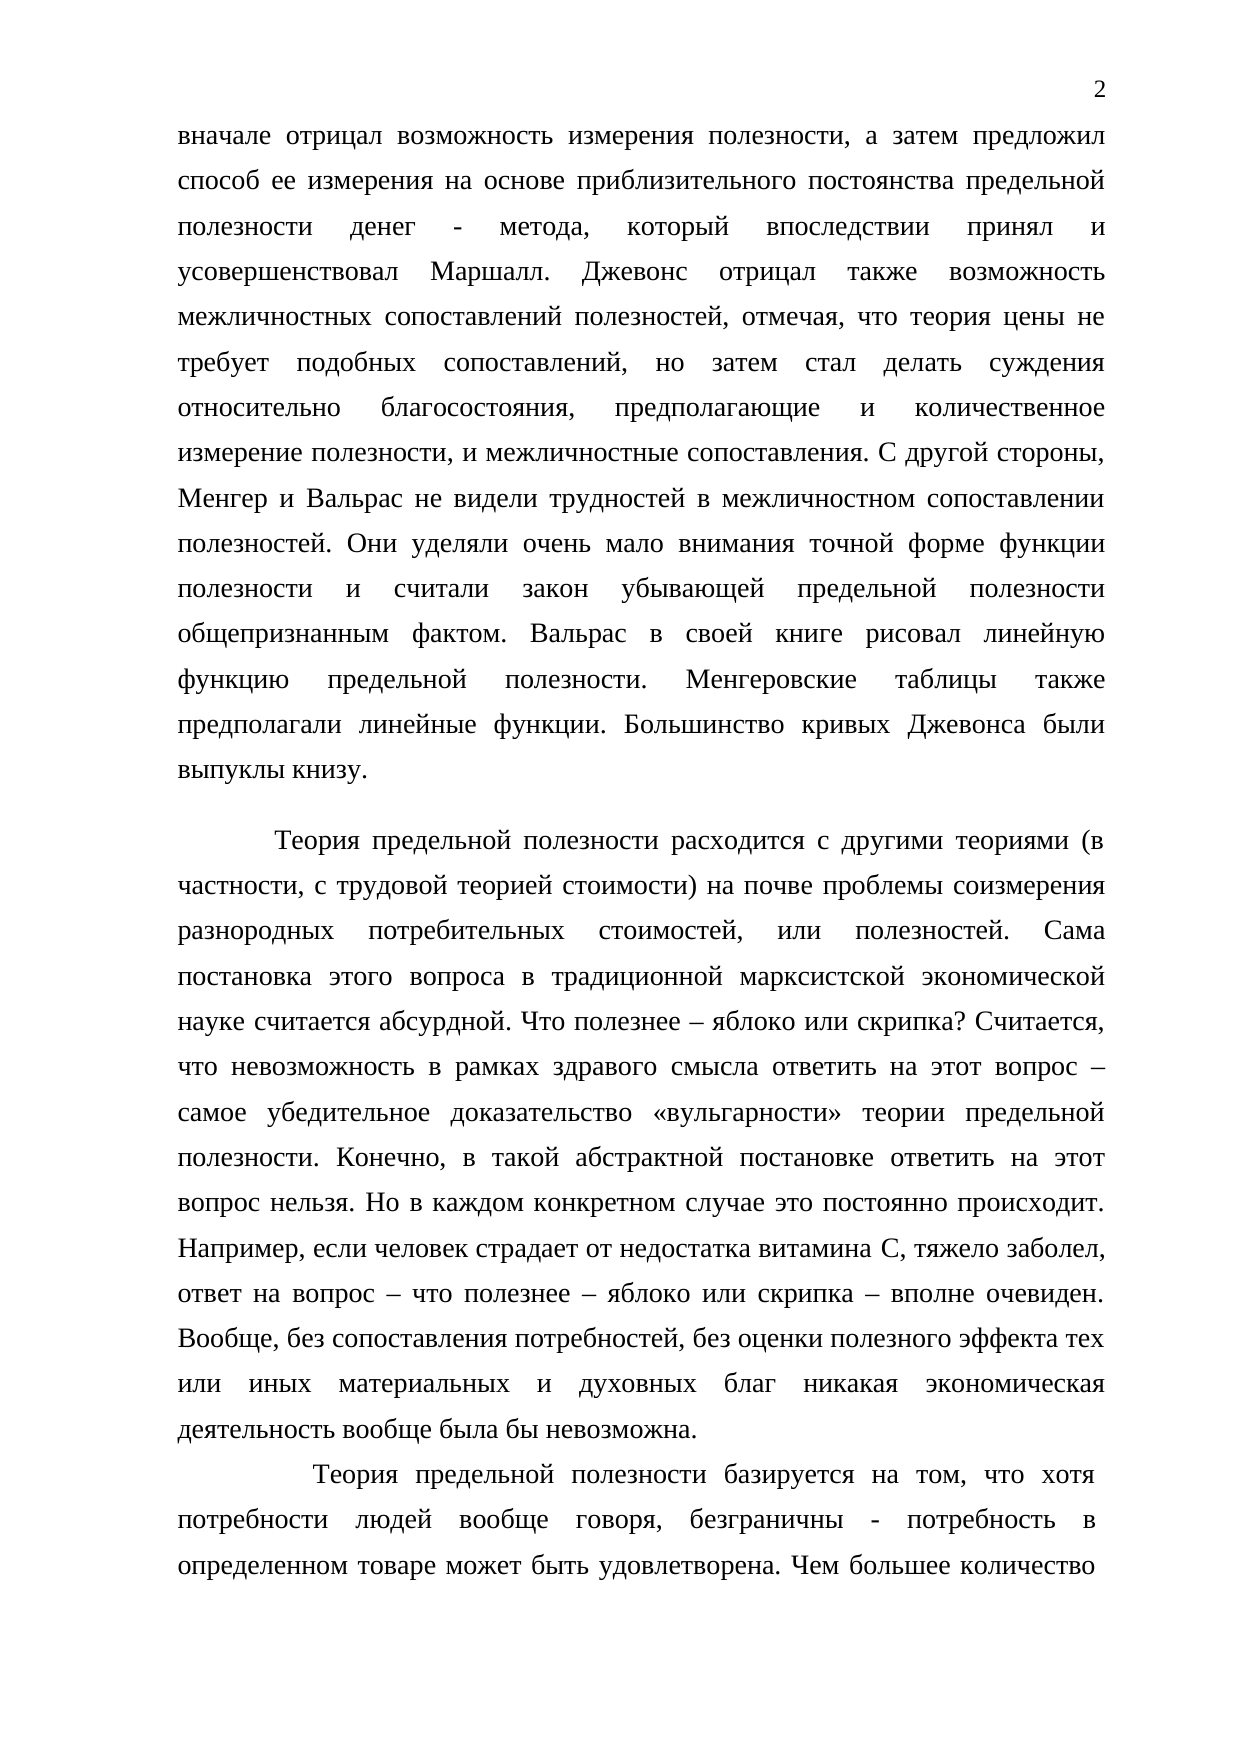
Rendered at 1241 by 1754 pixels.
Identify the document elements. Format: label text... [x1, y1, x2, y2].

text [177, 118, 1106, 785]
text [177, 1457, 1097, 1580]
text Теория предельной полезности расходится с другими теориями (в частности, с трудовой теорией стоимости) на почве проблемы соизмерения разнородных потребительных стоимостей, или полезностей. Сама постановка этого вопроса в традиционной марксистской экономической науке считается абсурдной. Что полезнее – яблоко или скрипка? Считается, что невозможность в рамках здравого смысла ответить на этот вопрос – самое убедительное доказательство «вульгарности» теории предельной полезности. Конечно, в такой абстрактной постановке ответить на этот вопрос нельзя. Но в каждом конкретном случае это постоянно происходит. Например, если человек страдает от недостатка витамина С, тяжело заболел, ответ на вопрос – что полезнее – яблоко или скрипка – вполне очевиден. Вообще, без сопоставления потребностей, без оценки полезного эффекта тех или иных материальных и духовных благ никакая экономическая деятельность вообще была бы невозможна. [177, 823, 1106, 1444]
